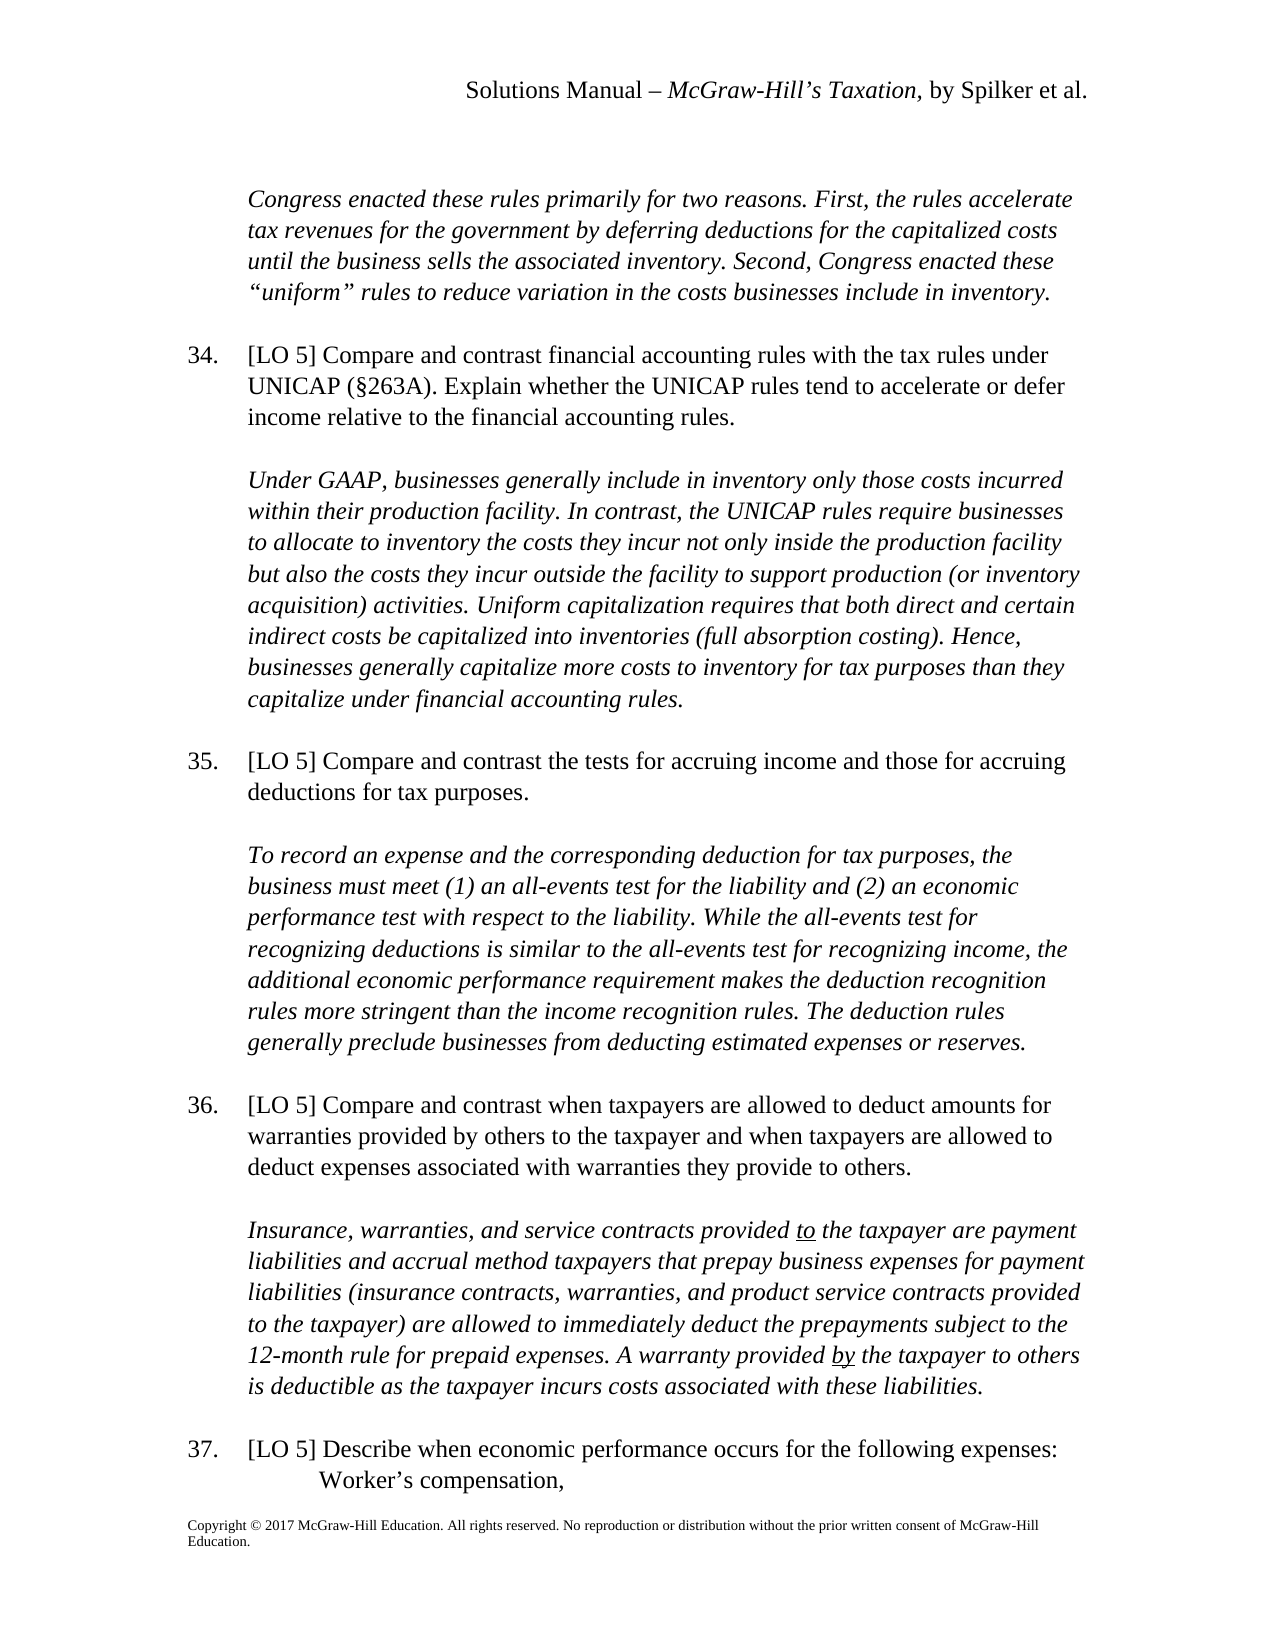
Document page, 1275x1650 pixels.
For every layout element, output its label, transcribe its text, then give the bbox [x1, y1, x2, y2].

text 35. [LO 5] Compare and contrast the tests for accruing income and those for accruing deductions for tax purposes. [187, 744, 1087, 806]
text Insurance, warranties, and service contracts provided to the taxpayer are payment liabilities and accrual method taxpayers that prepay business expenses for payment liabilities (insurance contracts, warranties, and product service contracts provided to the taxpayer) are allowed to immediately deduct the prepayments subject to the 12-month rule for prepaid expenses. A warranty provided by the taxpayer to others is deductible as the taxpayer incurs costs associated with these liabilities. [187, 1212, 1087, 1400]
text Congress enacted these rules primarily for two reasons. First, the rules accelerate tax revenues for the government by deferring deductions for the capitalized costs until the business sells the associated inventory. Second, Congress enacted these “uniform” rules to reduce variation in the costs businesses include in inventory. [187, 181, 1087, 306]
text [187, 1431, 1087, 1494]
text To record an expense and the corresponding deduction for tax purposes, the business must meet (1) an all-events test for the liability and (2) an economic performance test with respect to the liability. While the all-events test for recognizing deductions is similar to the all-events test for recognizing income, the additional economic performance requirement makes the deduction recognition rules more stringent than the income recognition rules. The deduction rules generally preclude businesses from deducting estimated expenses or reserves. [187, 837, 1087, 1056]
text 36. [LO 5] Compare and contrast when taxpayers are allowed to deduct amounts for warranties provided by others to the taxpayer and when taxpayers are allowed to deduct expenses associated with warranties they provide to others. [187, 1087, 1087, 1181]
text Under GAAP, businesses generally include in inventory only those costs incurred within their production facility. In contrast, the UNICAP rules require businesses to allocate to inventory the costs they incur not only inside the production facility but also the costs they incur outside the facility to support production (or inventory acquisition) activities. Uniform capitalization requires that both direct and certain indirect costs be capitalized into inventories (full absorption costing). Hence, businesses generally capitalize more costs to inventory for tax purposes than they capitalize under financial accounting rules. [187, 462, 1087, 712]
text 34. [LO 5] Compare and contrast financial accounting rules with the tax rules under UNICAP (§263A). Explain whether the UNICAP rules tend to accelerate or defer income relative to the financial accounting rules. [187, 337, 1087, 431]
